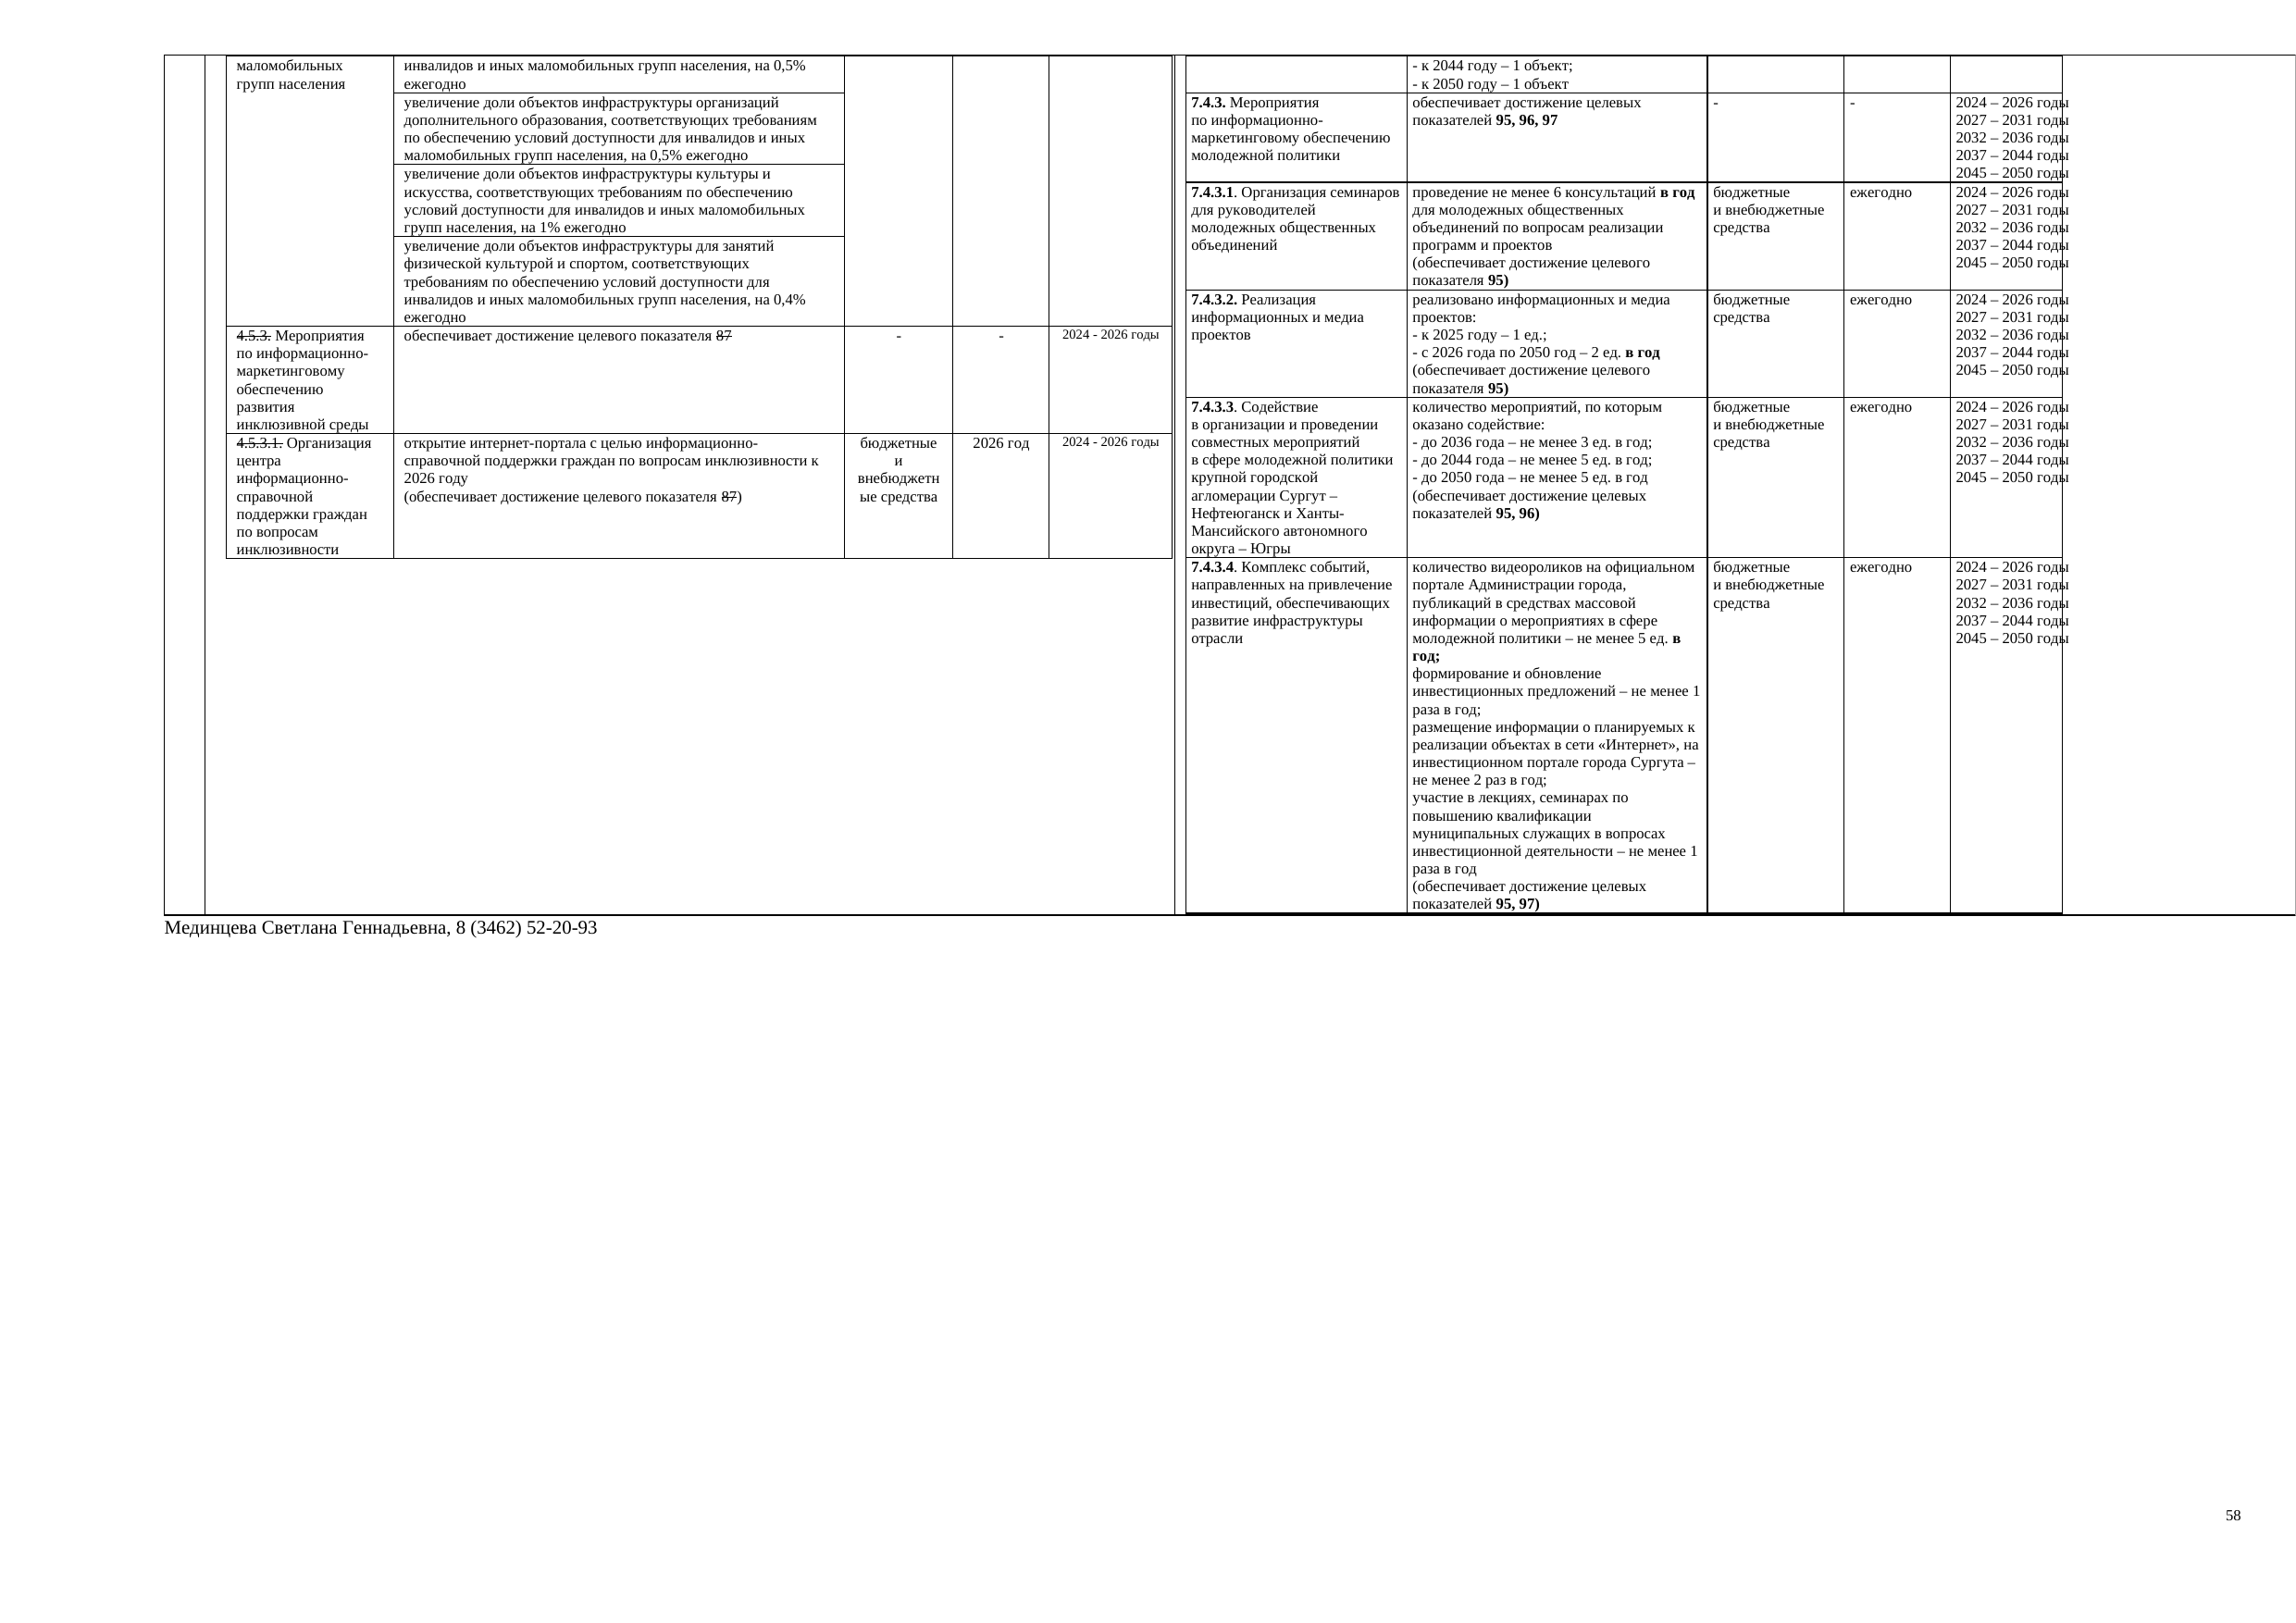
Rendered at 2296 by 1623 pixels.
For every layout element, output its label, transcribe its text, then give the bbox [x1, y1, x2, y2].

table_cell [1408, 93, 1706, 181]
table_cell [1951, 291, 2062, 397]
table_cell [1844, 93, 1950, 181]
text Мединцева Светлана Геннадьевна, 8 (3462) 52-20-93 [164, 916, 2240, 938]
table_cell [1951, 558, 2062, 912]
table_cell [1175, 56, 1185, 913]
table_cell [1708, 56, 1843, 93]
table_cell [1708, 558, 1843, 912]
table_cell [1844, 183, 1950, 290]
table_cell [1844, 398, 1950, 557]
table_cell [1708, 398, 1843, 557]
table_cell [165, 56, 205, 913]
table_cell [1186, 558, 1407, 912]
table_cell [1708, 291, 1843, 397]
table_cell [205, 56, 1174, 913]
table_cell [1708, 183, 1843, 290]
table_cell [1408, 398, 1706, 557]
table_cell [1186, 56, 1407, 93]
table_cell [1951, 183, 2062, 290]
table_cell [1844, 291, 1950, 397]
table_cell [1408, 183, 1706, 290]
table_cell [1408, 291, 1706, 397]
table_cell [1844, 558, 1950, 912]
table_cell [1186, 93, 1407, 181]
table_cell [1186, 291, 1407, 397]
table_cell [1408, 558, 1706, 912]
table_cell [1951, 56, 2062, 93]
table_cell [1951, 93, 2062, 181]
table_cell [1844, 56, 1950, 93]
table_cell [2063, 56, 2295, 913]
table_cell [1186, 398, 1407, 557]
table_cell [1408, 56, 1706, 93]
table_cell [1951, 398, 2062, 557]
table_cell [1186, 183, 1407, 290]
table_cell [1708, 93, 1843, 181]
